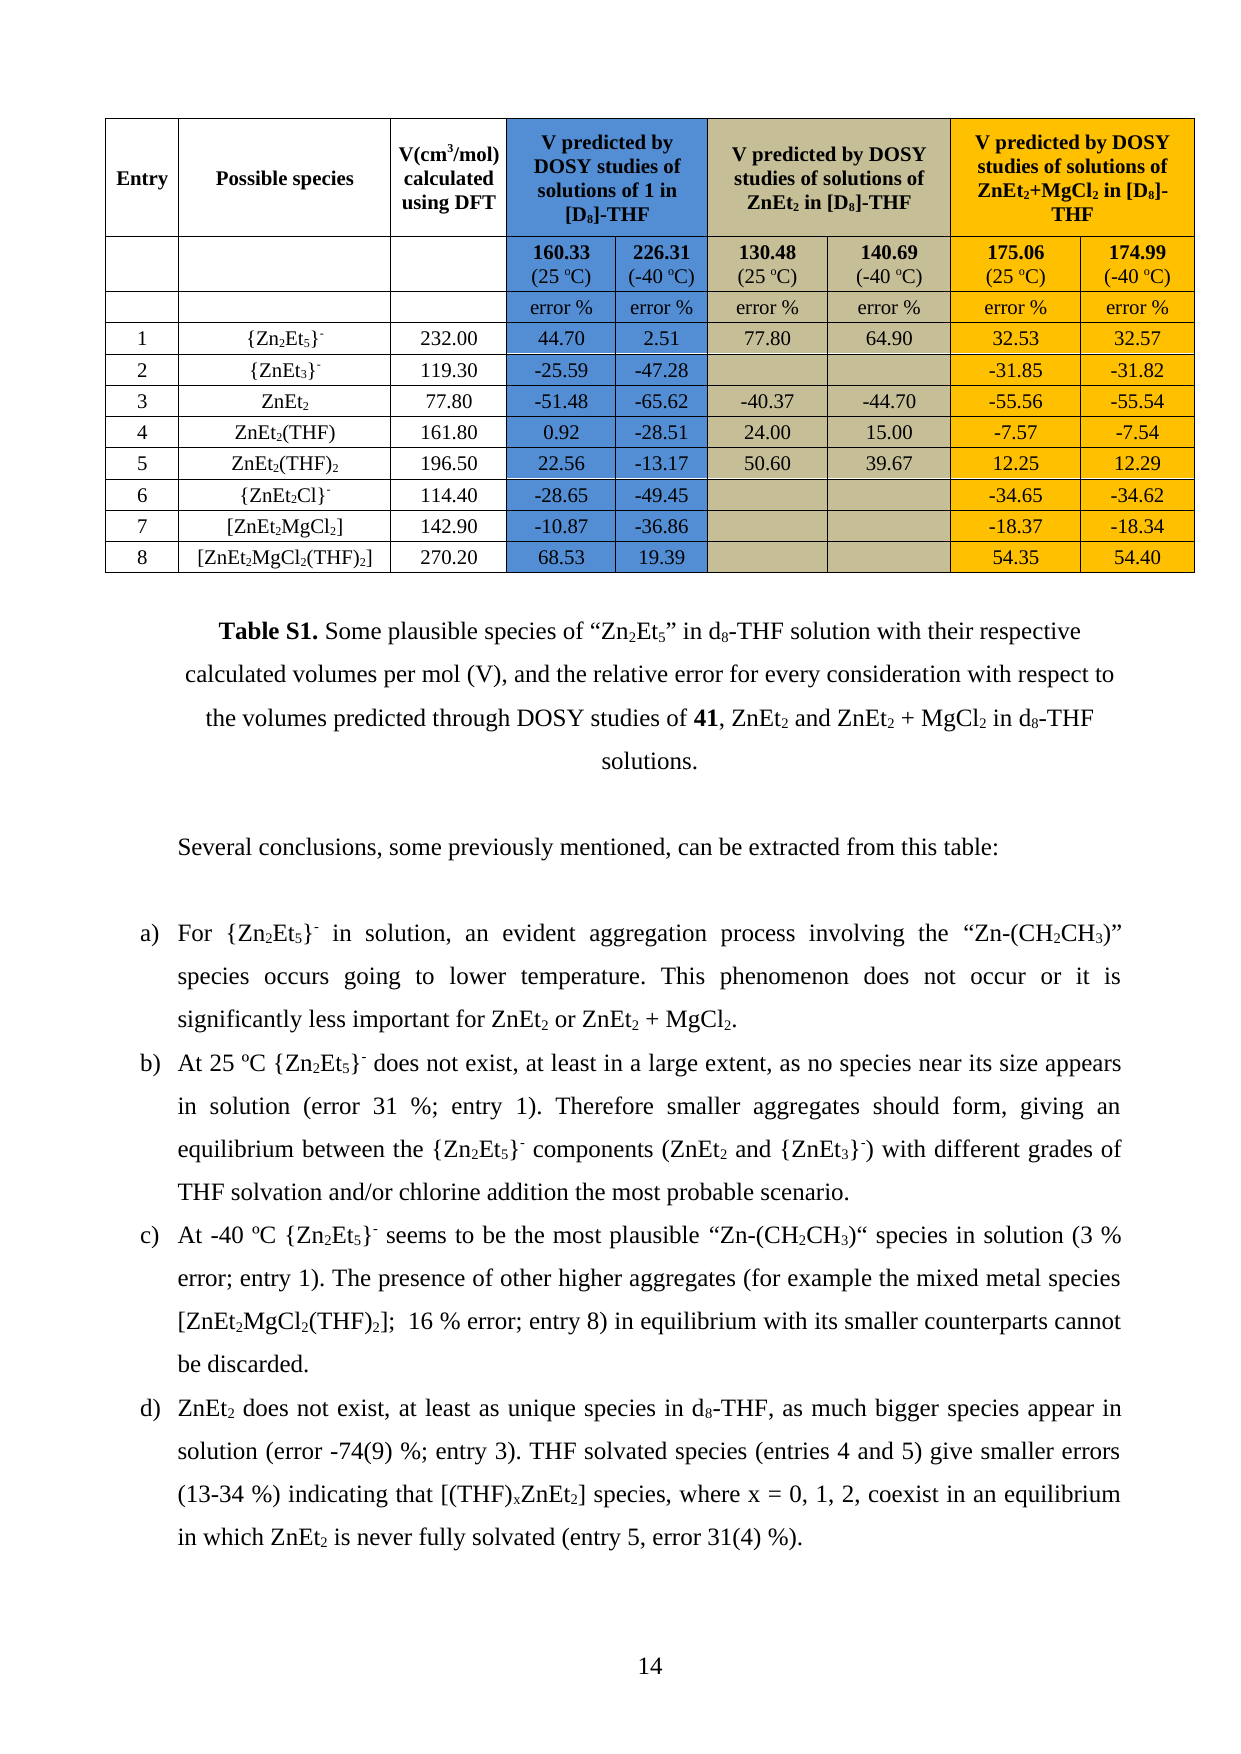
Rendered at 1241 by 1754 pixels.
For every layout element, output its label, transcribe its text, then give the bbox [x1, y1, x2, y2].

table_cell -36.86 [616, 511, 707, 541]
table_cell [106, 237, 178, 291]
table_cell 226.31 (-40 oC) [616, 237, 707, 291]
table_cell [391, 237, 506, 291]
table_cell 2 [106, 355, 178, 385]
table_cell 4 [106, 417, 178, 447]
table_cell 7 [106, 511, 178, 541]
table_cell 6 [106, 480, 178, 510]
table_cell {Zn2Et5}- [179, 323, 390, 353]
table_cell [708, 542, 827, 572]
table_cell -7.54 [1081, 417, 1194, 447]
table_cell 119.30 [391, 355, 506, 385]
list ZnEt2 does not exist, at least as unique species in d8-THF, as much bigger species appear in solution (error -74(9) %; entry 3). THF solvated species (entries 4 and 5) give smaller errors (13-34 %) indicating that [(THF)xZnEt2] species, where x = 0, 1, 2, coexist in an equilibrium in which ZnEt2 is never fully solvated (entry 5, error 31(4) %). [140, 1393, 1122, 1551]
table_cell 32.53 [951, 323, 1080, 353]
table_cell 15.00 [828, 417, 950, 447]
table_cell -65.62 [616, 386, 707, 416]
table_cell 12.25 [951, 448, 1080, 478]
table_cell 0.92 [507, 417, 615, 447]
table_header V predicted by DOSY studies of solutions of 1 in [D8]-THF [507, 119, 707, 236]
table_cell error % [616, 292, 707, 322]
table_cell -28.65 [507, 480, 615, 510]
table_cell 54.40 [1081, 542, 1194, 572]
table_cell -18.37 [951, 511, 1080, 541]
table_cell -44.70 [828, 386, 950, 416]
table_cell -10.87 [507, 511, 615, 541]
list For {Zn2Et5}- in solution, an evident aggregation process involving the “Zn-(CH2CH3)” species occurs going to lower temperature. This phenomenon does not occur or it is significantly less important for ZnEt2 or ZnEt2 + MgCl2. [140, 918, 1122, 1033]
table_cell -34.65 [951, 480, 1080, 510]
table_cell [708, 480, 827, 510]
table_cell {ZnEt3}- [179, 355, 390, 385]
table_cell {ZnEt2Cl}- [179, 480, 390, 510]
table_cell 68.53 [507, 542, 615, 572]
table_cell error % [828, 292, 950, 322]
table_cell [ZnEt2MgCl2] [179, 511, 390, 541]
table_cell -7.57 [951, 417, 1080, 447]
table_cell 12.29 [1081, 448, 1194, 478]
table_cell 161.80 [391, 417, 506, 447]
table_cell 174.99 (-40 oC) [1081, 237, 1194, 291]
table_cell 130.48 (25 oC) [708, 237, 827, 291]
table_cell 24.00 [708, 417, 827, 447]
table_cell [828, 480, 950, 510]
table_cell -34.62 [1081, 480, 1194, 510]
table_cell error % [507, 292, 615, 322]
text Table S1. Some plausible species of “Zn2Et5” in d8-THF solution with their respective calculated volumes per mol (V), and the relative error for every consideration with respect to the volumes predicted through DOSY studies of 41, ZnEt2 and ZnEt2 + MgCl2 in d8-THF solutions. [177, 616, 1122, 774]
table_cell [828, 511, 950, 541]
table_cell 270.20 [391, 542, 506, 572]
table_cell -31.82 [1081, 355, 1194, 385]
table_cell 64.90 [828, 323, 950, 353]
table_cell 8 [106, 542, 178, 572]
table_cell [106, 292, 178, 322]
table_cell 196.50 [391, 448, 506, 478]
table_cell 5 [106, 448, 178, 478]
table_cell 142.90 [391, 511, 506, 541]
list At -40 ºC {Zn2Et5}- seems to be the most plausible “Zn-(CH2CH3)“ species in solution (3 % error; entry 1). The presence of other higher aggregates (for example the mixed metal species [ZnEt2MgCl2(THF)2]; 16 % error; entry 8) in equilibrium with its smaller counterparts cannot be discarded. [140, 1220, 1122, 1378]
table_cell -25.59 [507, 355, 615, 385]
table_cell -31.85 [951, 355, 1080, 385]
table_cell 1 [106, 323, 178, 353]
table_cell 54.35 [951, 542, 1080, 572]
table_cell 50.60 [708, 448, 827, 478]
table_cell 22.56 [507, 448, 615, 478]
table_cell [ZnEt2MgCl2(THF)2] [179, 542, 390, 572]
table_cell 160.33 (25 oC) [507, 237, 615, 291]
table_cell 77.80 [391, 386, 506, 416]
table_header Entry [106, 119, 178, 236]
table_cell -18.34 [1081, 511, 1194, 541]
table_cell ZnEt2(THF) [179, 417, 390, 447]
table_cell 32.57 [1081, 323, 1194, 353]
table_header V(cm3/mol) calculated using DFT [391, 119, 506, 236]
table_cell 175.06 (25 oC) [951, 237, 1080, 291]
table_cell [828, 542, 950, 572]
table_cell 232.00 [391, 323, 506, 353]
table_cell error % [1081, 292, 1194, 322]
table_cell -51.48 [507, 386, 615, 416]
table_cell 2.51 [616, 323, 707, 353]
table_cell [391, 292, 506, 322]
list At 25 ºC {Zn2Et5}- does not exist, at least in a large extent, as no species near its size appears in solution (error 31 %; entry 1). Therefore smaller aggregates should form, giving an equilibrium between the {Zn2Et5}- components (ZnEt2 and {ZnEt3}-) with different grades of THF solvation and/or chlorine addition the most probable scenario. [140, 1048, 1122, 1206]
table_cell ZnEt2(THF)2 [179, 448, 390, 478]
table_cell -55.54 [1081, 386, 1194, 416]
table_cell -55.56 [951, 386, 1080, 416]
table_cell [708, 511, 827, 541]
table_cell error % [951, 292, 1080, 322]
table_header Possible species [179, 119, 390, 236]
table_cell 44.70 [507, 323, 615, 353]
table_header V predicted by DOSY studies of solutions of ZnEt2 in [D8]-THF [708, 119, 950, 236]
text Several conclusions, some previously mentioned, can be extracted from this table: [177, 832, 1122, 861]
table_cell -13.17 [616, 448, 707, 478]
table_cell -28.51 [616, 417, 707, 447]
table_cell [179, 292, 390, 322]
table_cell ZnEt2 [179, 386, 390, 416]
table_cell -47.28 [616, 355, 707, 385]
table_cell 77.80 [708, 323, 827, 353]
table_cell [708, 355, 827, 385]
table_cell 140.69 (-40 oC) [828, 237, 950, 291]
table_cell [828, 355, 950, 385]
table_header V predicted by DOSY studies of solutions of ZnEt2+MgCl2 in [D8]-THF [951, 119, 1194, 236]
table_cell -40.37 [708, 386, 827, 416]
table_cell 19.39 [616, 542, 707, 572]
table_cell 114.40 [391, 480, 506, 510]
table_cell [179, 237, 390, 291]
table_cell 39.67 [828, 448, 950, 478]
table_cell error % [708, 292, 827, 322]
table_cell 3 [106, 386, 178, 416]
table_cell -49.45 [616, 480, 707, 510]
